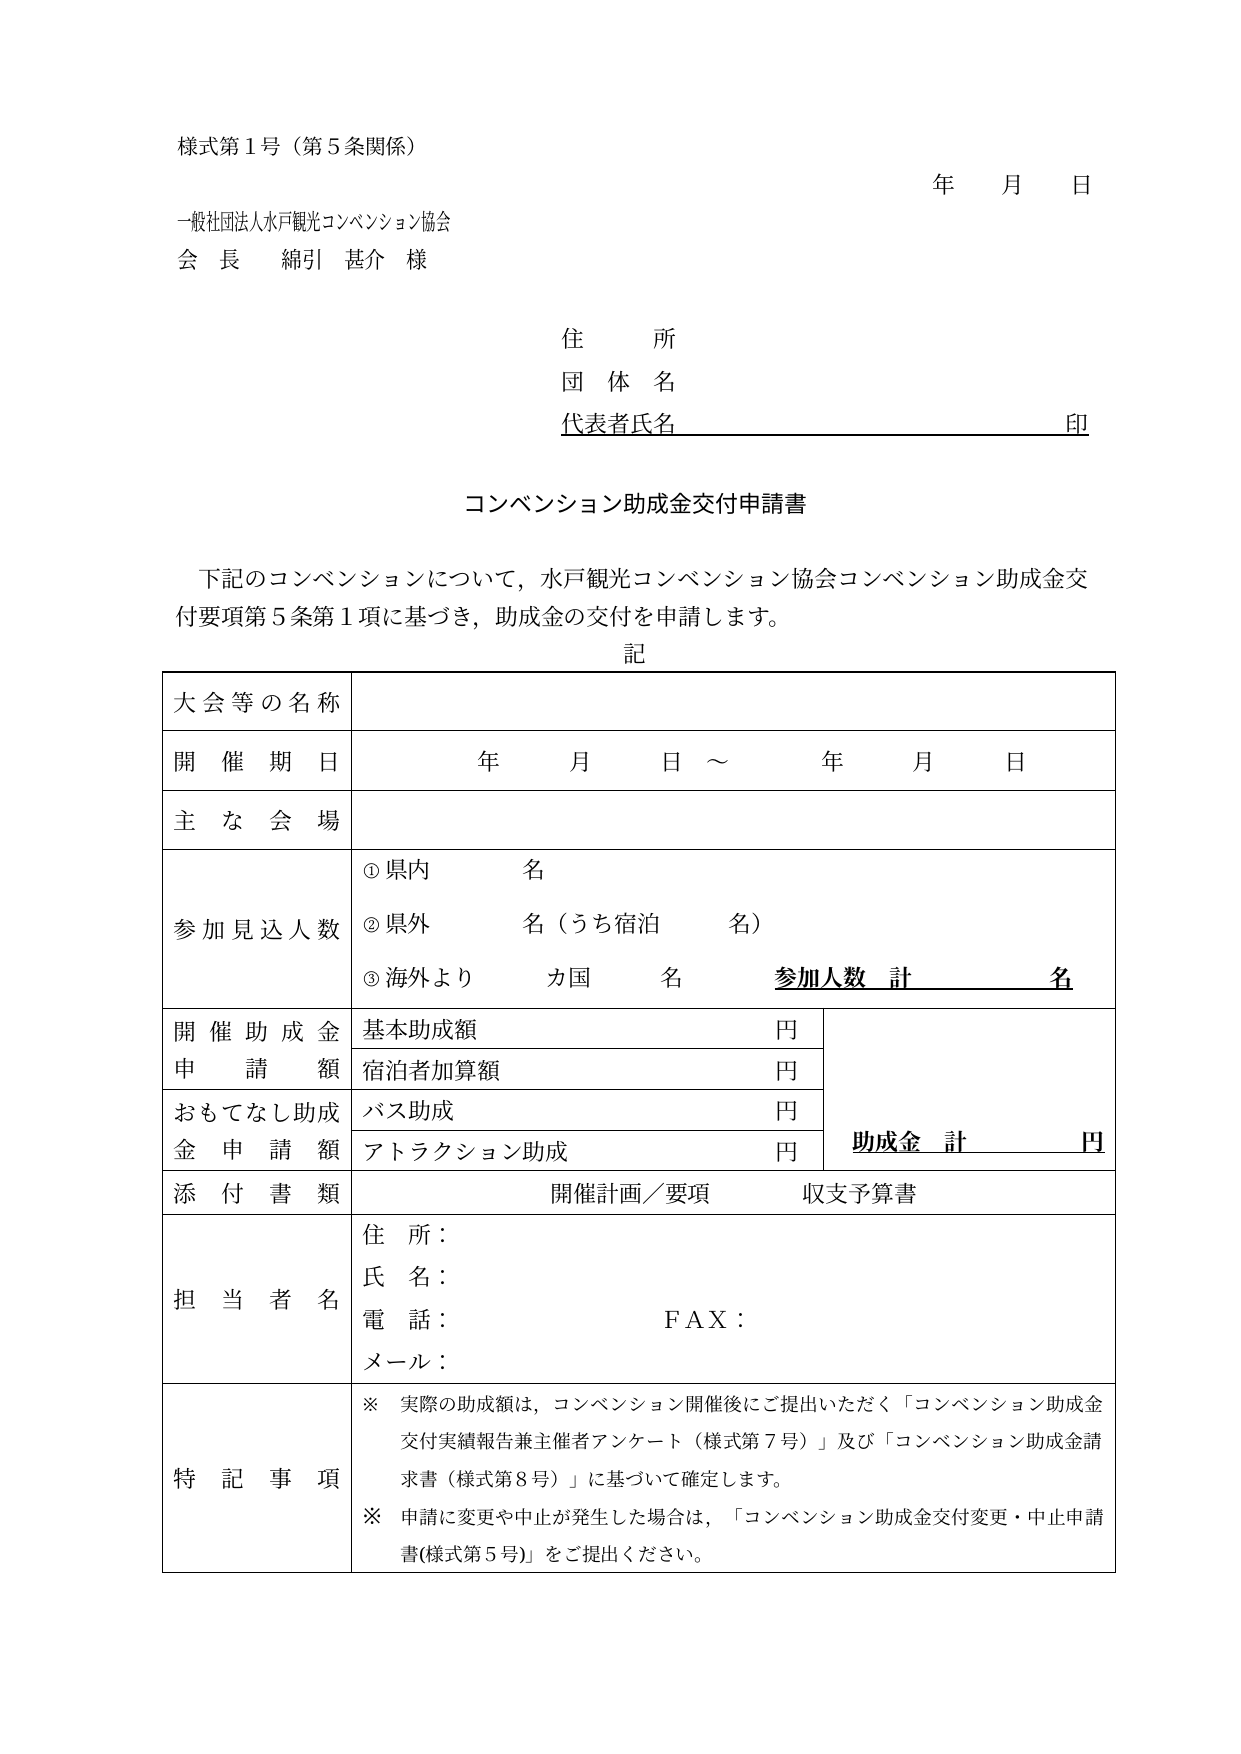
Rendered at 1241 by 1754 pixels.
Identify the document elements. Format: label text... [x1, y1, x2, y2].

text 下記のコンベンションについて，水戸観光コンベンション協会コンベンション助成金交付要項第５条第１項に基づき，助成金の交付を申請します。 [152, 559, 1092, 634]
text 住 所 [199, 319, 1092, 357]
text 団 体 名 [199, 362, 1092, 399]
table_cell 実際の助成額は，コンベンション開催後にご提出いただく「コンベンション助成金交付実績報告兼主催者アンケート（様式第７号）」及び「コンベンション助成金請求書（様式第８号）」に基づいて確定します。 申請に変更や中止が発生した場合は，「コンベンション助成金交付変更・中止申請書(様式第５号)」をご提出ください。 [352, 1384, 1115, 1572]
table_cell おもてなし助成金申請額 [163, 1090, 351, 1170]
table_cell 開催期日 [163, 731, 351, 789]
table_cell 特記事項 [163, 1384, 351, 1572]
text 様式第１号（第５条関係） [177, 127, 1092, 164]
table_header 大会等の名称 [163, 673, 351, 730]
table_cell 年 月 日 ～ 年 月 日 [352, 731, 1115, 789]
table_cell 開催計画／要項 収支予算書 [352, 1171, 1115, 1214]
table_cell ①県内 名 ②県外 名（うち宿泊 名） ③海外より カ国 名 参加人数 計 名 [352, 850, 1115, 1008]
table_cell 住 所： 氏 名： 電 話： ＦＡＸ： メール： [352, 1215, 1115, 1383]
table_cell 参加見込人数 [163, 850, 351, 1008]
table_cell 担当者名 [163, 1215, 351, 1383]
table_cell 助成金 計 円 [824, 1009, 1115, 1170]
table_cell 宿泊者加算額 円 [352, 1049, 823, 1089]
table_cell [352, 791, 1115, 848]
table_cell 添付書類 [163, 1171, 351, 1214]
table_cell アトラクション助成 円 [352, 1131, 823, 1170]
text コンベンション助成金交付申請書 [177, 484, 1092, 521]
table_cell 開催助成金 申請額 [163, 1009, 351, 1089]
text 年 月 日 [177, 164, 1092, 202]
table_cell 基本助成額 円 [352, 1009, 823, 1048]
table_cell バス助成 円 [352, 1090, 823, 1129]
text 代表者氏名 印 [199, 404, 1092, 441]
text 一般社団法人水戸観光コンベンション協会 [177, 202, 1092, 239]
text 会 長 綿引 甚介 様 [177, 239, 1092, 277]
subtitle 記 [177, 634, 1092, 671]
table_header [352, 673, 1115, 730]
table_cell 主な会場 [163, 791, 351, 848]
